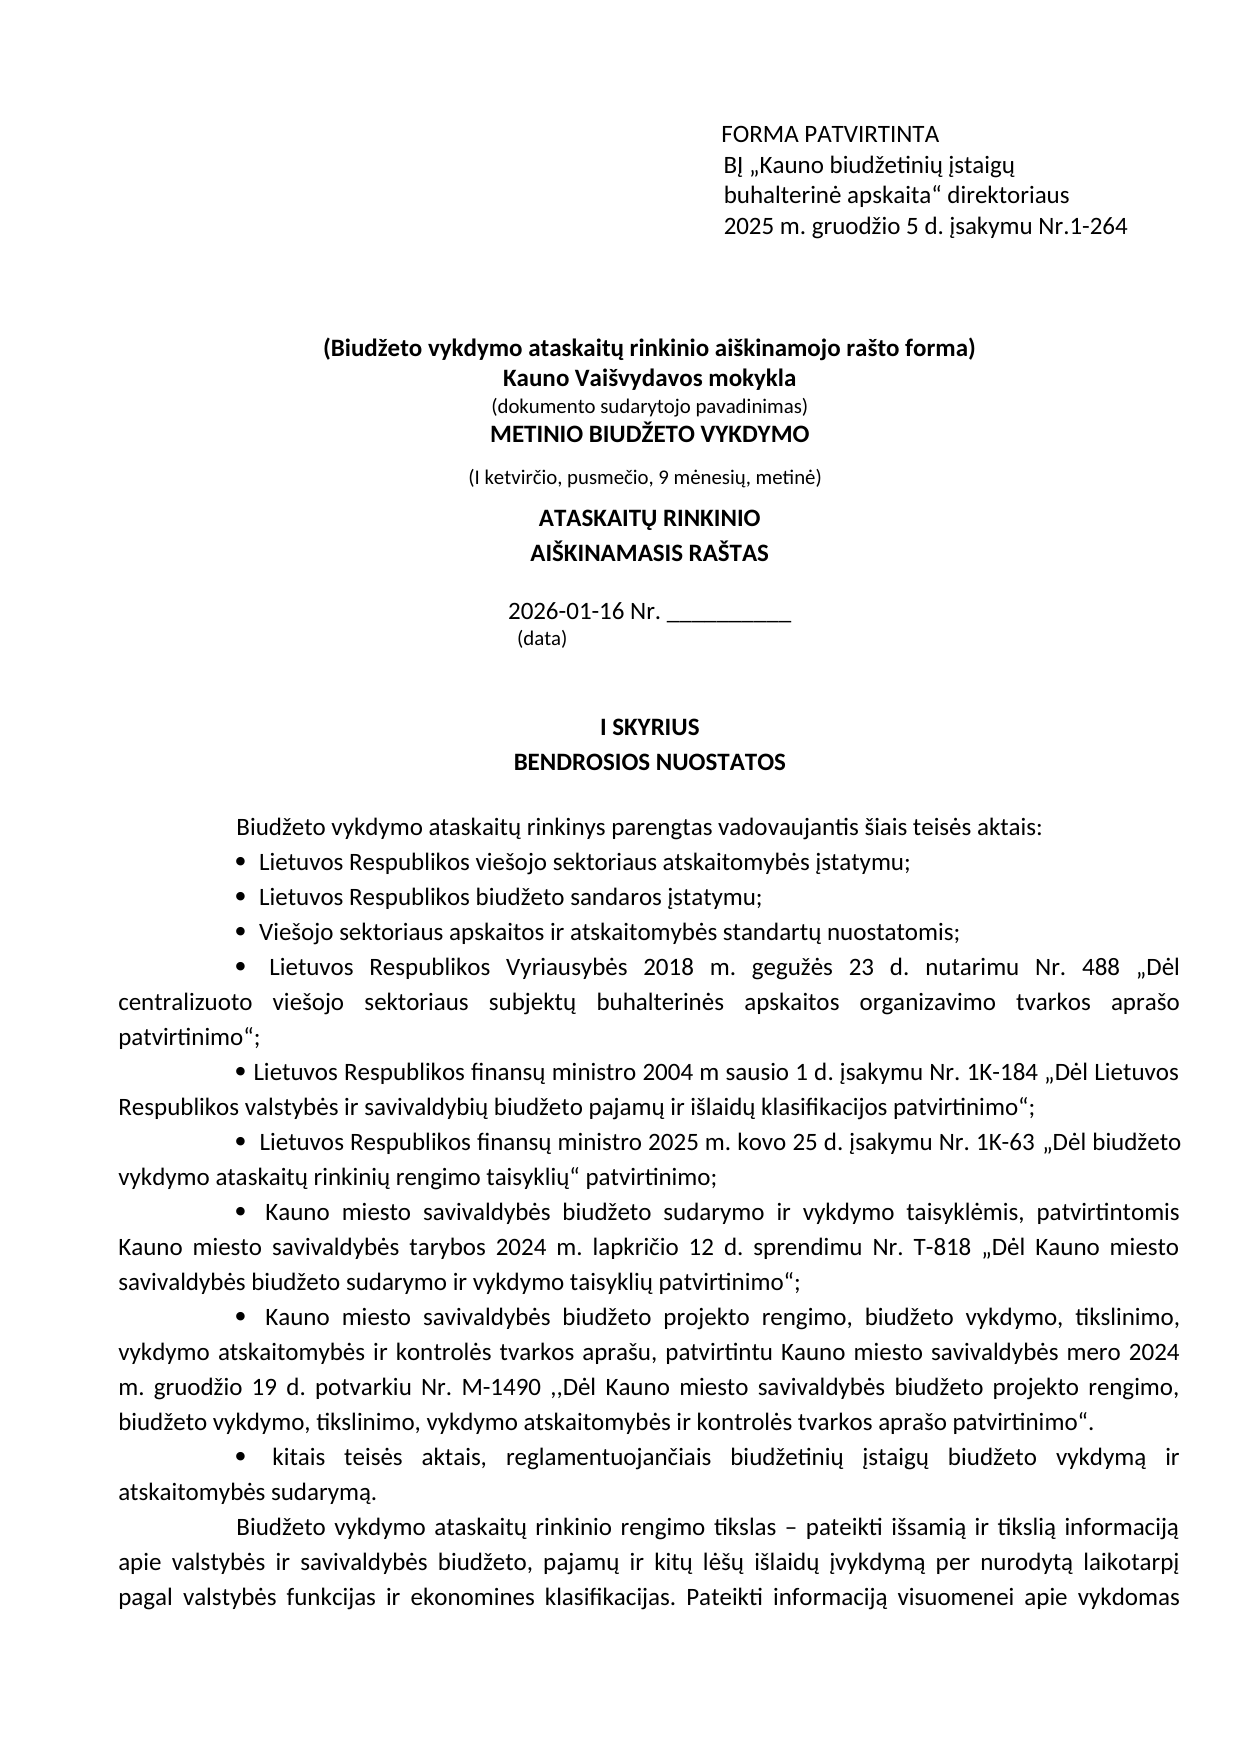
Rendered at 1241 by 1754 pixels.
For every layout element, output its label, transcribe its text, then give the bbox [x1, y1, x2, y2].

text Kauno Vaišvydavos mokykla [118, 362, 1181, 393]
list Lietuvos Respublikos finansų ministro 2025 m. kovo 25 d. įsakymu Nr. 1K-63 „Dėl biudžeto vykdymo ataskaitų rinkinių rengimo taisyklių“ patvirtinimo; [118, 1126, 1181, 1191]
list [118, 1511, 1181, 1611]
text ATASKAITŲ RINKINIO [118, 502, 1181, 533]
text 2025 m. gruodžio 5 d. įsakymu Nr.1-264 [524, 210, 1181, 240]
text (Biudžeto vykdymo ataskaitų rinkinio aiškinamojo rašto forma) [118, 332, 1181, 362]
text (data) [517, 626, 1181, 651]
list Lietuvos Respublikos viešojo sektoriaus atskaitomybės įstatymu; [118, 846, 1181, 876]
text METINIO BIUDŽETO VYKDYMO [118, 418, 1181, 449]
list Kauno miesto savivaldybės biudžeto sudarymo ir vykdymo taisyklėmis, patvirtintomis Kauno miesto savivaldybės tarybos 2024 m. lapkričio 12 d. sprendimu Nr. T-818 „Dėl Kauno miesto savivaldybės biudžeto sudarymo ir vykdymo taisyklių patvirtinimo“; [118, 1196, 1181, 1296]
list Kauno miesto savivaldybės biudžeto projekto rengimo, biudžeto vykdymo, tikslinimo, vykdymo atskaitomybės ir kontrolės tvarkos aprašu, patvirtintu Kauno miesto savivaldybės mero 2024 m. gruodžio 19 d. potvarkiu Nr. M-1490 ,,Dėl Kauno miesto savivaldybės biudžeto projekto rengimo, biudžeto vykdymo, tikslinimo, vykdymo atskaitomybės ir kontrolės tvarkos aprašo patvirtinimo“. [118, 1301, 1181, 1436]
text Biudžeto vykdymo ataskaitų rinkinys parengtas vadovaujantis šiais teisės aktais: [118, 811, 1181, 841]
list Lietuvos Respublikos finansų ministro 2004 m sausio 1 d. įsakymu Nr. 1K-184 „Dėl Lietuvos Respublikos valstybės ir savivaldybių biudžeto pajamų ir išlaidų klasifikacijos patvirtinimo“; [118, 1056, 1181, 1121]
list Lietuvos Respublikos biudžeto sandaros įstatymu; [118, 881, 1181, 911]
text FORMA PATVIRTINTA [524, 118, 1181, 149]
text 2026-01-16 Nr. __________ [118, 595, 1181, 626]
text I SKYRIUS [118, 711, 1181, 742]
list kitais teisės aktais, reglamentuojančiais biudžetinių įstaigų biudžeto vykdymą ir atskaitomybės sudarymą. [118, 1441, 1181, 1506]
text BENDROSIOS NUOSTATOS [118, 746, 1181, 777]
text (I ketvirčio, pusmečio, 9 mėnesių, metinė) [162, 464, 1181, 489]
text AIŠKINAMASIS RAŠTAS [118, 537, 1181, 568]
text (dokumento sudarytojo pavadinimas) [118, 393, 1181, 418]
list Viešojo sektoriaus apskaitos ir atskaitomybės standartų nuostatomis; [118, 916, 1181, 946]
list Lietuvos Respublikos Vyriausybės 2018 m. gegužės 23 d. nutarimu Nr. 488 „Dėl centralizuoto viešojo sektoriaus subjektų buhalterinės apskaitos organizavimo tvarkos aprašo patvirtinimo“; [118, 951, 1181, 1051]
text BĮ „Kauno biudžetinių įstaigų buhalterinė apskaita“ direktoriaus [667, 149, 1181, 210]
